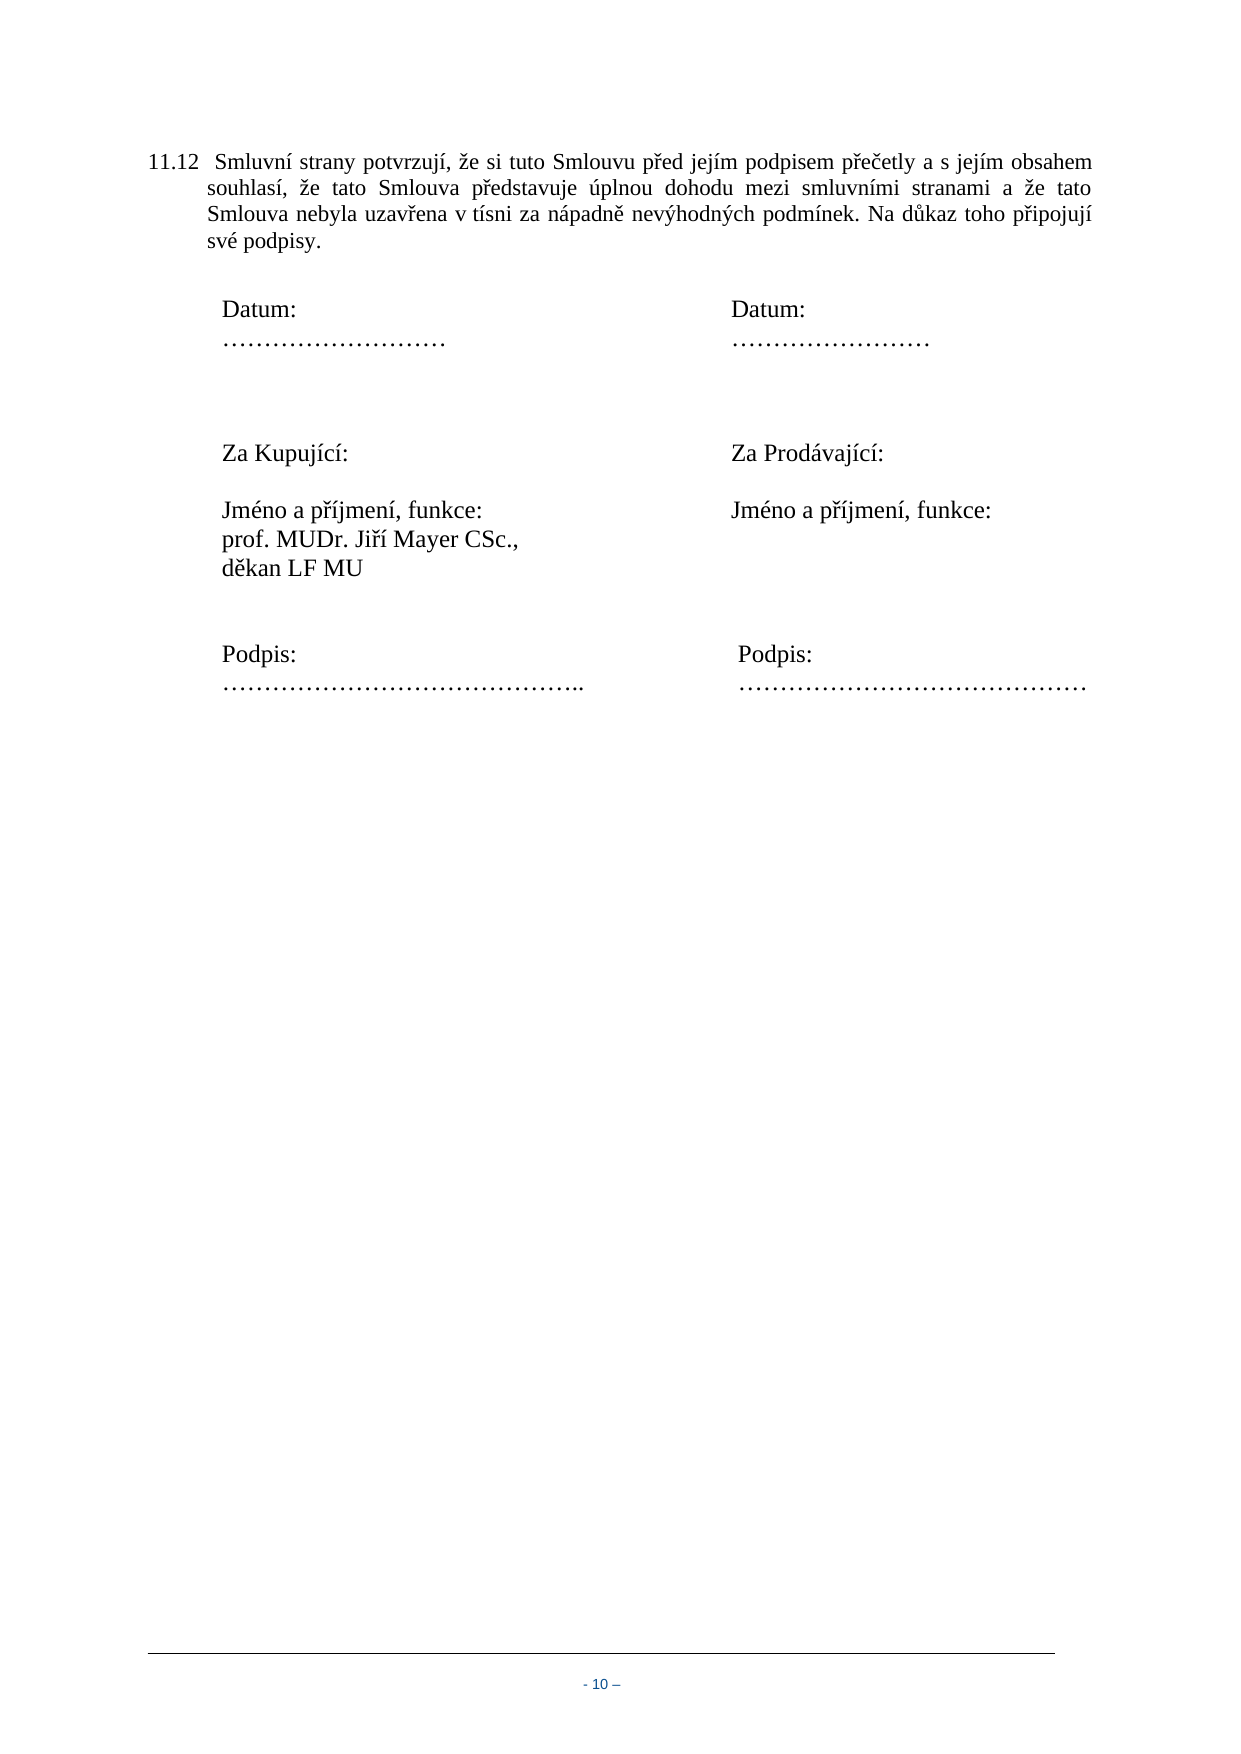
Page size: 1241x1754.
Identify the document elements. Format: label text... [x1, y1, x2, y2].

text Jméno a příjmení, funkce: [222, 496, 583, 524]
list Smluvní strany potvrzují, že si tuto Smlouvu před jejím podpisem přečetly a s jejím obsahem souhlasí, že tato Smlouva představuje úplnou dohodu mezi smluvními stranami a že tato Smlouva nebyla uzavřena v tísni za nápadně nevýhodných podmínek. Na důkaz toho připojují své podpisy. [148, 148, 1093, 253]
text Podpis: Podpis: [222, 639, 1093, 667]
text Datum: [222, 294, 583, 323]
text …………………………………….. …………………………………… [222, 667, 1093, 696]
text Datum: [731, 294, 1093, 323]
text Jméno a příjmení, funkce: [731, 496, 1093, 524]
text Za Kupující: [222, 438, 583, 467]
text ……………………… [222, 323, 583, 381]
text Za Prodávající: [731, 438, 1093, 467]
text prof. MUDr. Jiří Mayer CSc., [222, 524, 583, 553]
text …………………… [731, 323, 1093, 352]
text děkan LF MU [222, 553, 583, 611]
